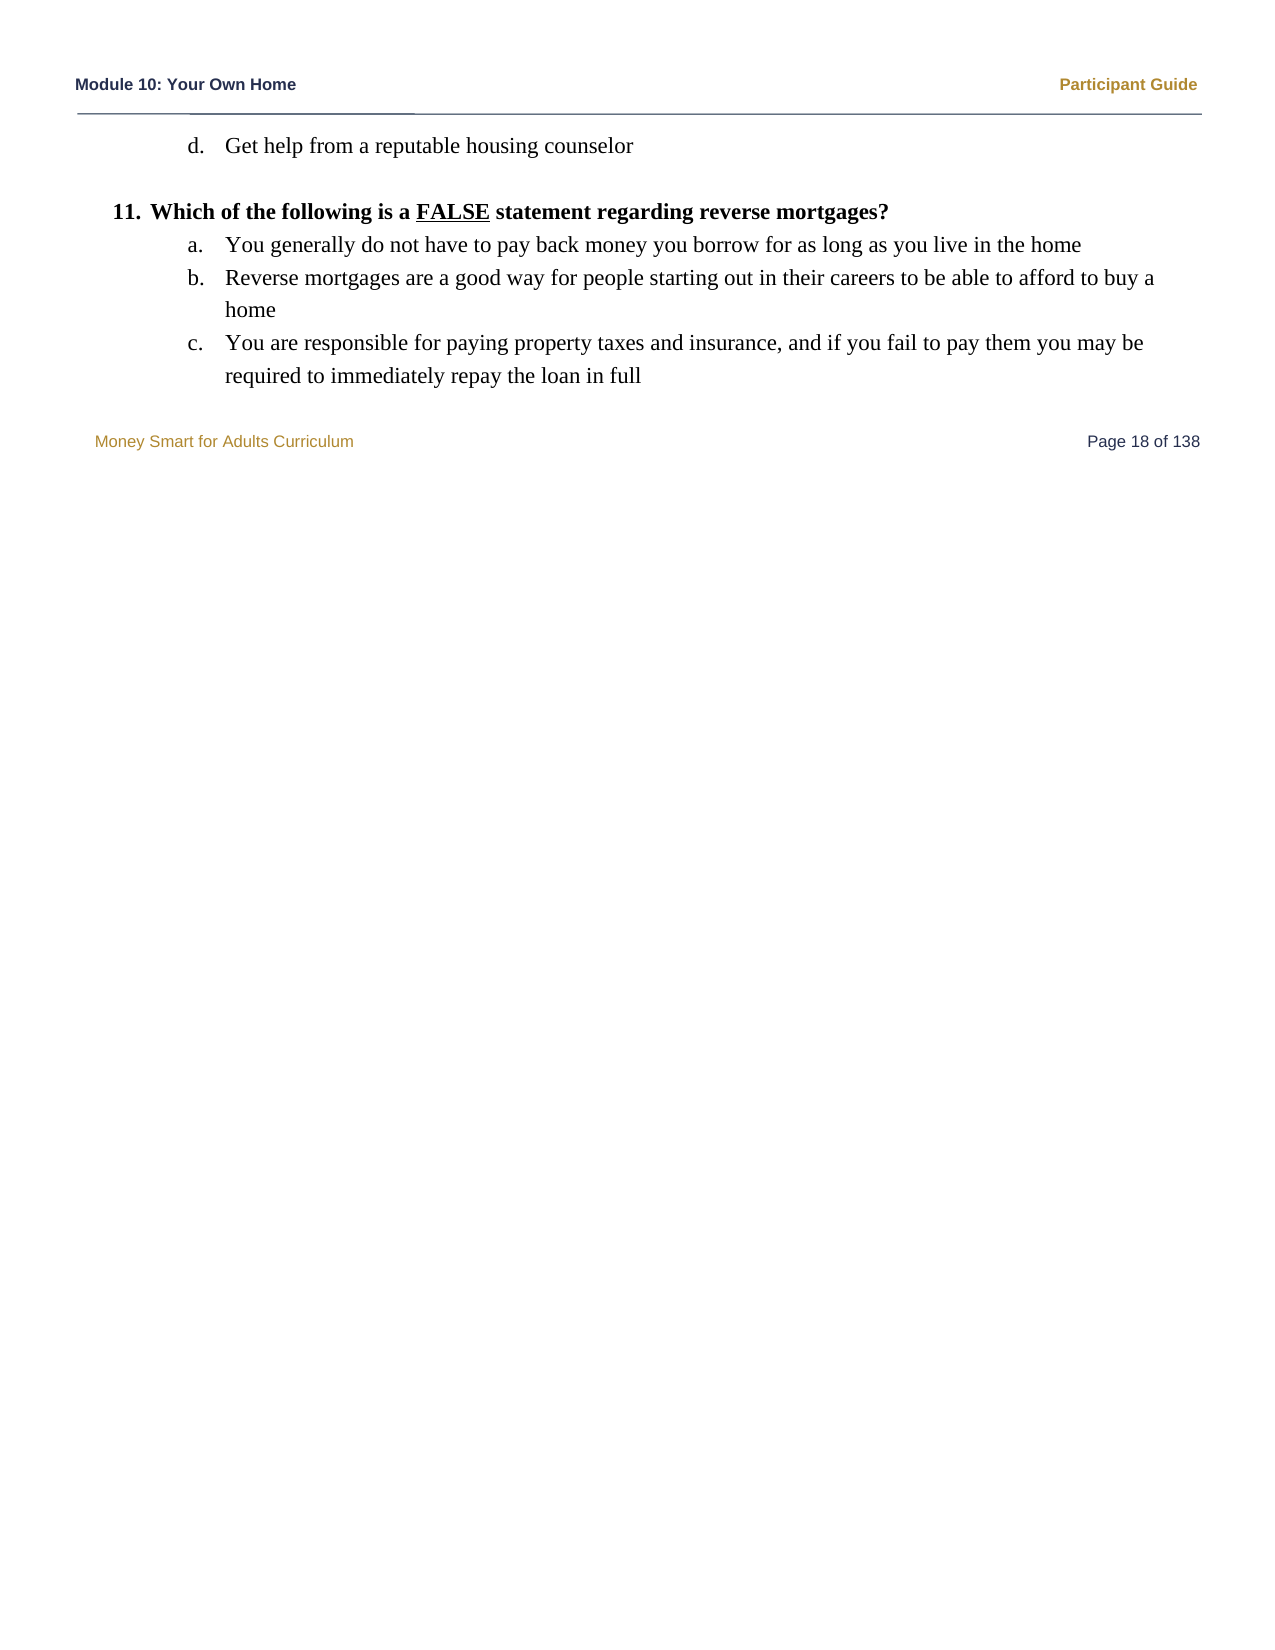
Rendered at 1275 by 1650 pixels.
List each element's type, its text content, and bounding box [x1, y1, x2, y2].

list Get help from a reputable housing counselor [187, 132, 1200, 158]
list You are responsible for paying property taxes and insurance, and if you fail to pay them you may be required to immediately repay the loan in full [187, 329, 1200, 389]
list Which of the following is a FALSE statement regarding reverse mortgages? [112, 198, 1200, 224]
picture [75, 0, 1201, 257]
list Reverse mortgages are a good way for people starting out in their careers to be able to afford to buy a home [187, 263, 1200, 323]
list You generally do not have to pay back money you borrow for as long as you live in the home [187, 231, 1200, 257]
